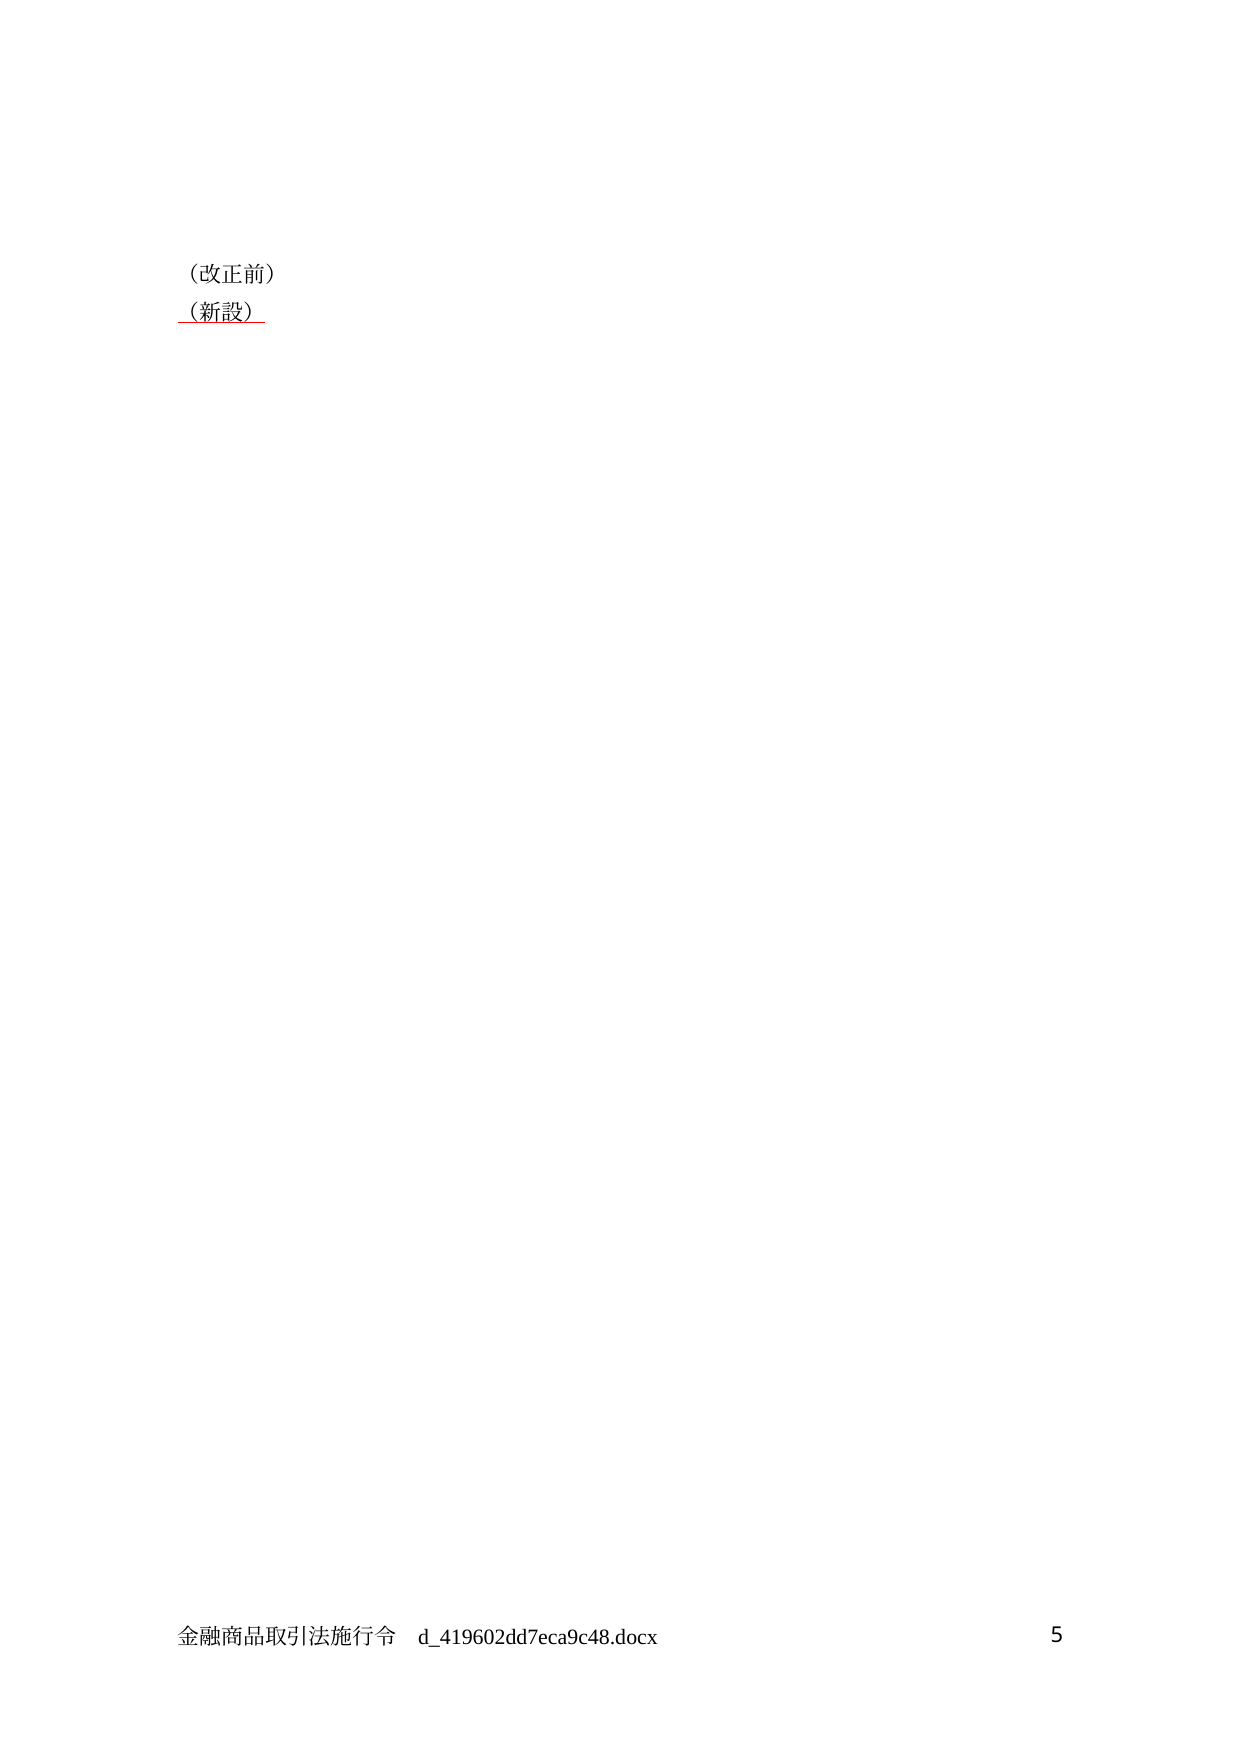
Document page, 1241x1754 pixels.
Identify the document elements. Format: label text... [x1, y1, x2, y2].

text （新設） [177, 292, 1063, 329]
text （改正前） [177, 254, 1063, 292]
